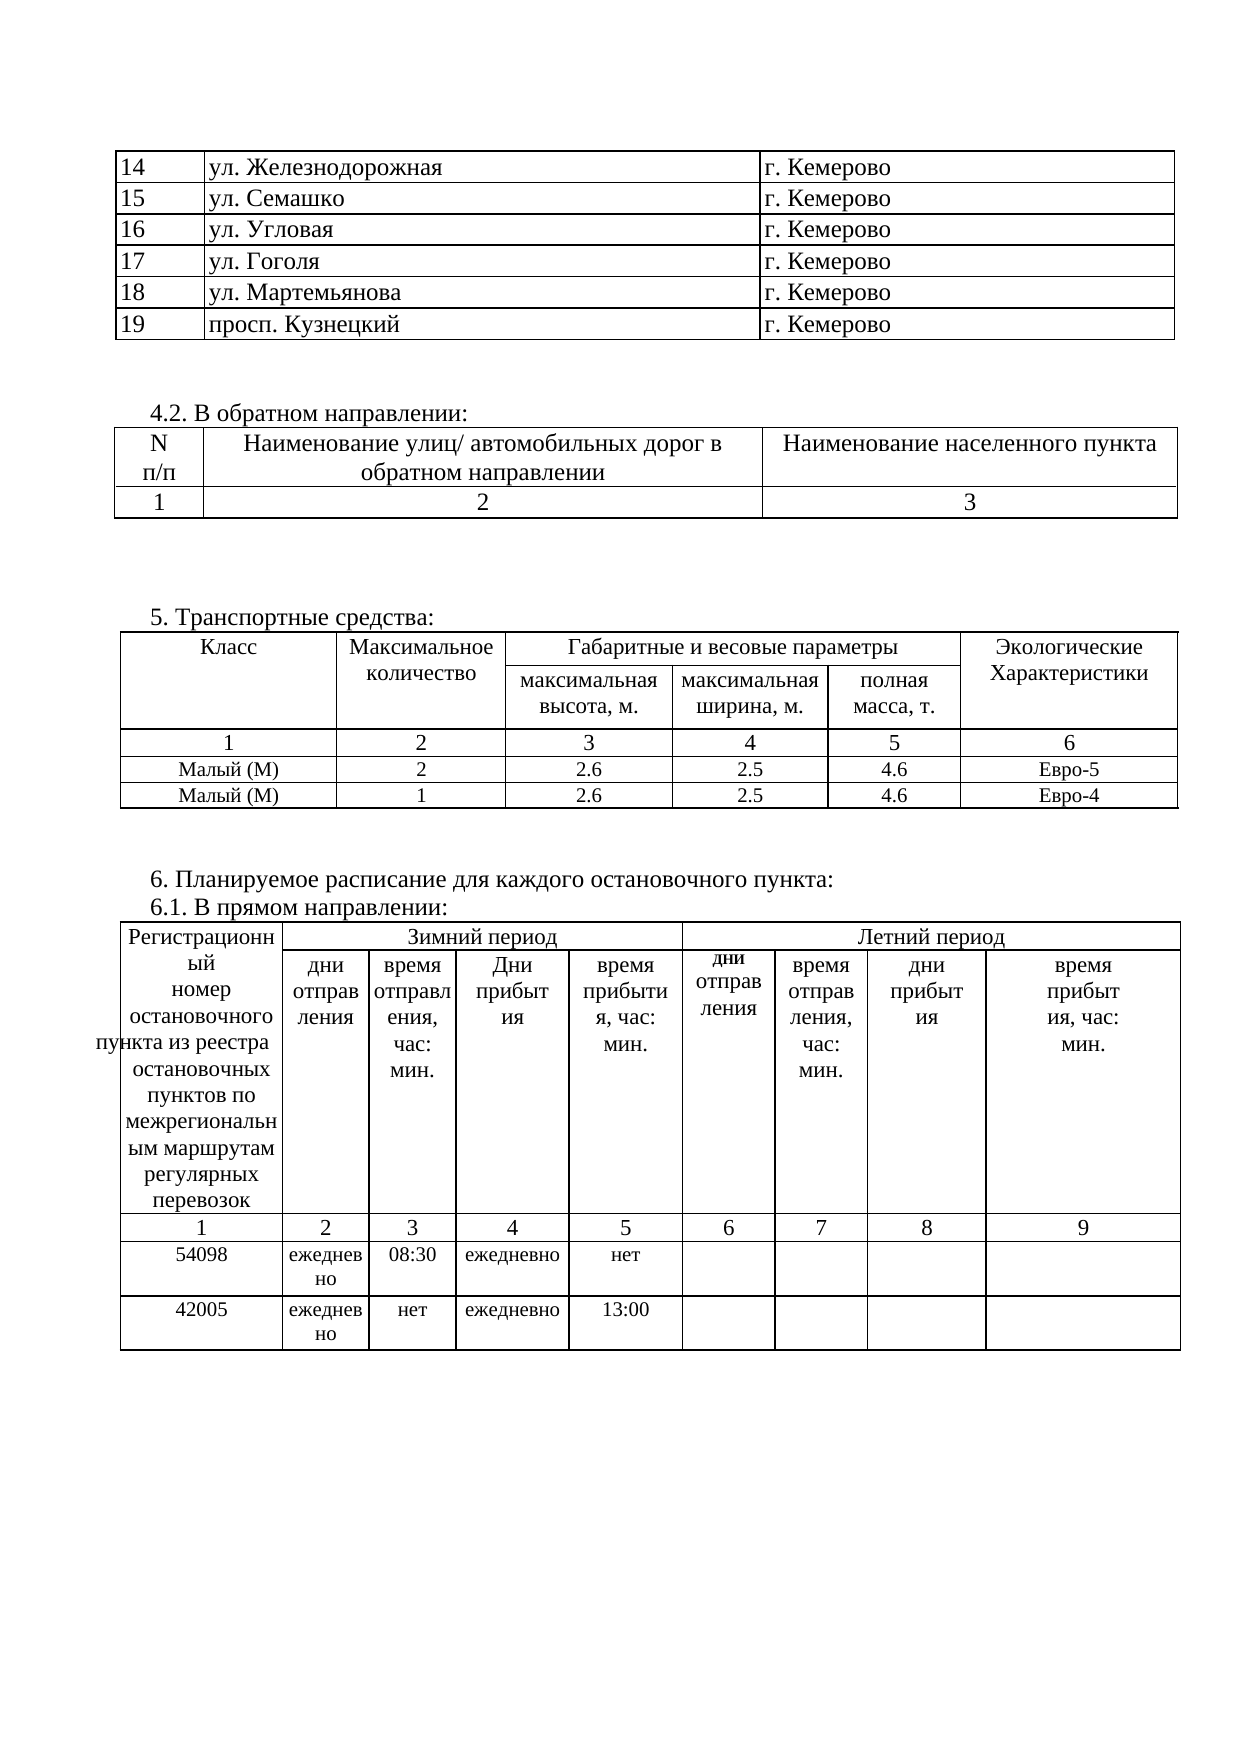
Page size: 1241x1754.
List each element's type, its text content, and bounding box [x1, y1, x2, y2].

table_cell Малый (М) [121, 783, 336, 807]
table_header Экологические Характеристики [961, 633, 1177, 728]
table_cell 54098 [121, 1242, 282, 1295]
table_cell ежедневно [457, 1297, 568, 1349]
table_cell 1 [121, 1214, 282, 1241]
table_cell 4 [673, 730, 827, 756]
table_cell 5 [570, 1214, 682, 1241]
table_cell ежедневно [283, 1242, 368, 1295]
table_cell [776, 1242, 867, 1295]
table_cell г. Кемерово [761, 246, 1174, 276]
table_cell 1 [121, 730, 336, 756]
table_cell 8 [868, 1214, 985, 1241]
table_cell ежедневно [283, 1297, 368, 1349]
table_cell полная масса, т. [829, 666, 960, 728]
table_cell нет [570, 1242, 682, 1295]
table_header Класс [121, 633, 336, 728]
table_cell 08:30 [370, 1242, 455, 1295]
table_cell г. Кемерово [761, 215, 1174, 244]
table_cell максимальная высота, м. [506, 666, 672, 728]
table_cell нет [370, 1297, 455, 1349]
table_cell г. Кемерово [761, 152, 1174, 181]
table_cell дни отправ ления [283, 951, 368, 1213]
table_cell 6 [683, 1214, 774, 1241]
table_cell 5 [829, 730, 960, 756]
table_cell 3 [506, 730, 672, 756]
table_cell 2 [283, 1214, 368, 1241]
table_cell 15 [117, 183, 204, 213]
table_cell г. Кемерово [761, 309, 1174, 339]
table_cell время отправ ления, час: мин. [776, 951, 867, 1213]
table_cell время прибыти я, час: мин. [570, 951, 682, 1213]
table_cell 1 [115, 487, 203, 517]
table_cell 7 [776, 1214, 867, 1241]
table_cell ул. Гоголя [205, 246, 759, 276]
table_cell 17 [117, 246, 204, 276]
table_cell [987, 1297, 1180, 1349]
table_header Габаритные и весовые параметры [506, 633, 960, 664]
table_cell ежедневно [457, 1242, 568, 1295]
table_cell 2.5 [673, 757, 827, 781]
table_cell ДНИ отправ ления [683, 951, 774, 1213]
text 6. Планируемое расписание для каждого остановочного пункта: [150, 864, 1090, 892]
table_cell 2.5 [673, 783, 827, 807]
table_cell Малый (М) [121, 757, 336, 781]
table_cell 42005 [121, 1297, 282, 1349]
table_cell 2 [337, 757, 505, 781]
table_cell ул. Железнодорожная [205, 152, 759, 181]
table_cell 2.6 [506, 783, 672, 807]
table_cell 1 [337, 783, 505, 807]
table_header Летний период [683, 923, 1180, 949]
table_cell 13:00 [570, 1297, 682, 1349]
table_cell 18 [117, 277, 204, 307]
table_cell г. Кемерово [761, 183, 1174, 213]
table_cell [683, 1242, 774, 1295]
table_cell максимальная ширина, м. [673, 666, 827, 728]
text 4.2. В обратном направлении: [150, 398, 1090, 427]
table_cell 19 [117, 309, 204, 339]
table_cell [683, 1297, 774, 1349]
table_cell время отправл ения, час: мин. [370, 951, 455, 1213]
table_cell 4 [457, 1214, 568, 1241]
table_cell [987, 1242, 1180, 1295]
table_cell 14 [117, 152, 204, 181]
table_cell 4.6 [829, 757, 960, 781]
table_cell 3 [763, 486, 1177, 517]
table_cell [868, 1242, 985, 1295]
table_header Наименование улиц/ автомобильных дорог в обратном направлении [204, 428, 762, 486]
table_cell 2 [204, 487, 762, 517]
table_header Регистрационный номер остановочного пункта из реестра остановочных пунктов по межрегиональным маршрутам регулярных перевозок [121, 923, 282, 1213]
table_cell время прибыт ия, час: мин. [987, 951, 1180, 1213]
text 5. Транспортные средства: [150, 602, 1090, 631]
table_cell ул. Мартемьянова [205, 277, 759, 307]
table_cell [776, 1297, 867, 1349]
text 6.1. В прямом направлении: [150, 892, 1090, 921]
table_cell 3 [370, 1214, 455, 1241]
table_cell ул. Угловая [205, 215, 759, 244]
table_cell Евро-4 [961, 783, 1177, 807]
table_cell просп. Кузнецкий [205, 309, 759, 339]
table_cell 6 [961, 730, 1177, 756]
table_cell г. Кемерово [761, 277, 1174, 307]
table_cell ул. Семашко [205, 183, 759, 213]
table_cell Дни прибыт ия [457, 951, 568, 1213]
table_header Наименование населенного пункта [763, 428, 1177, 486]
table_cell 2 [337, 730, 505, 756]
table_header Зимний период [283, 923, 682, 949]
table_cell 4.6 [829, 783, 960, 807]
table_cell 9 [987, 1214, 1180, 1241]
table_header N п/п [115, 428, 203, 486]
table_cell 16 [117, 215, 204, 244]
table_cell дни прибыт ия [868, 951, 985, 1213]
table_cell [868, 1297, 985, 1349]
table_cell 2.6 [506, 757, 672, 781]
table_cell Евро-5 [961, 757, 1177, 781]
table_header Максимальное количество [337, 633, 505, 728]
